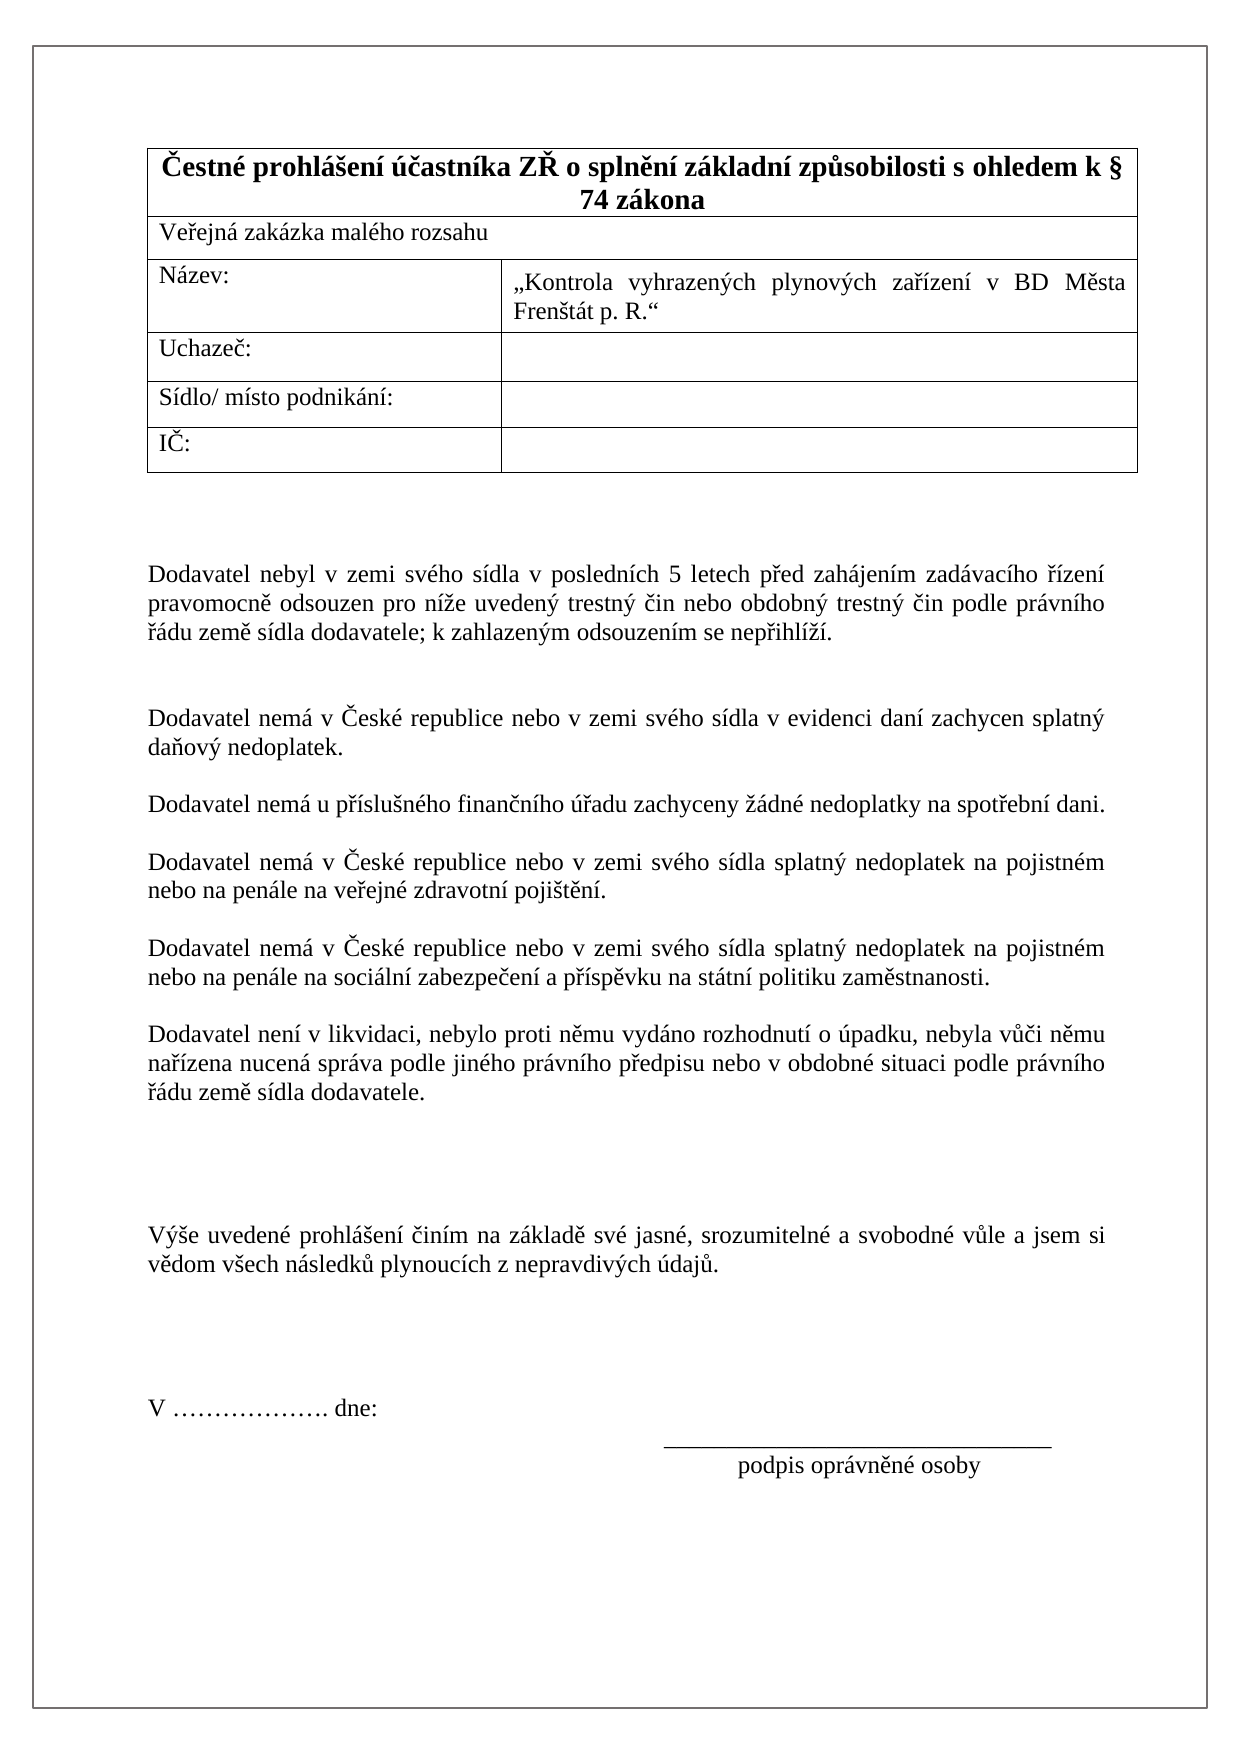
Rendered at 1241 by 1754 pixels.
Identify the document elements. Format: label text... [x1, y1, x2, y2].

text Dodavatel není v likvidaci, nebylo proti němu vydáno rozhodnutí o úpadku, nebyla vůči němu nařízena nucená správa podle jiného právního předpisu nebo v obdobné situaci podle právního řádu země sídla dodavatele. [148, 1019, 1106, 1105]
text Dodavatel nemá v České republice nebo v zemi svého sídla v evidenci daní zachycen splatný daňový nedoplatek. [148, 703, 1106, 760]
table_cell IČ: [148, 428, 501, 472]
table_cell Uchazeč: [148, 333, 501, 381]
text Dodavatel nebyl v zemi svého sídla v posledních 5 letech před zahájením zadávacího řízení pravomocně odsouzen pro níže uvedený trestný čin nebo obdobný trestný čin podle právního řádu země sídla dodavatele; k zahlazeným odsouzením se nepřihlíží. [148, 559, 1106, 645]
table_cell [502, 333, 1137, 381]
table_cell Sídlo/ místo podnikání: [148, 382, 501, 427]
table_cell [502, 428, 1137, 472]
table_cell „Kontrola vyhrazených plynových zařízení v BD Města Frenštát p. R.“ [502, 260, 1137, 332]
table_cell Veřejná zakázka malého rozsahu [148, 217, 1137, 259]
table_header Čestné prohlášení účastníka ZŘ o splnění základní způsobilosti s ohledem k § 74 zákona [148, 149, 1137, 216]
text Dodavatel nemá v České republice nebo v zemi svého sídla splatný nedoplatek na pojistném nebo na penále na sociální zabezpečení a příspěvku na státní politiku zaměstnanosti. [148, 933, 1106, 990]
text Výše uvedené prohlášení činím na základě své jasné, srozumitelné a svobodné vůle a jsem si vědom všech následků plynoucích z nepravdivých údajů. [148, 1220, 1106, 1278]
text _______________________________ [148, 1422, 1106, 1450]
text V ………………. dne: [148, 1393, 1106, 1422]
text podpis oprávněné osoby [148, 1450, 1106, 1479]
table_cell [502, 382, 1137, 427]
text Dodavatel nemá v České republice nebo v zemi svého sídla splatný nedoplatek na pojistném nebo na penále na veřejné zdravotní pojištění. [148, 847, 1106, 904]
text Dodavatel nemá u příslušného finančního úřadu zachyceny žádné nedoplatky na spotřební dani. [148, 789, 1106, 818]
table_cell Název: [148, 260, 501, 332]
